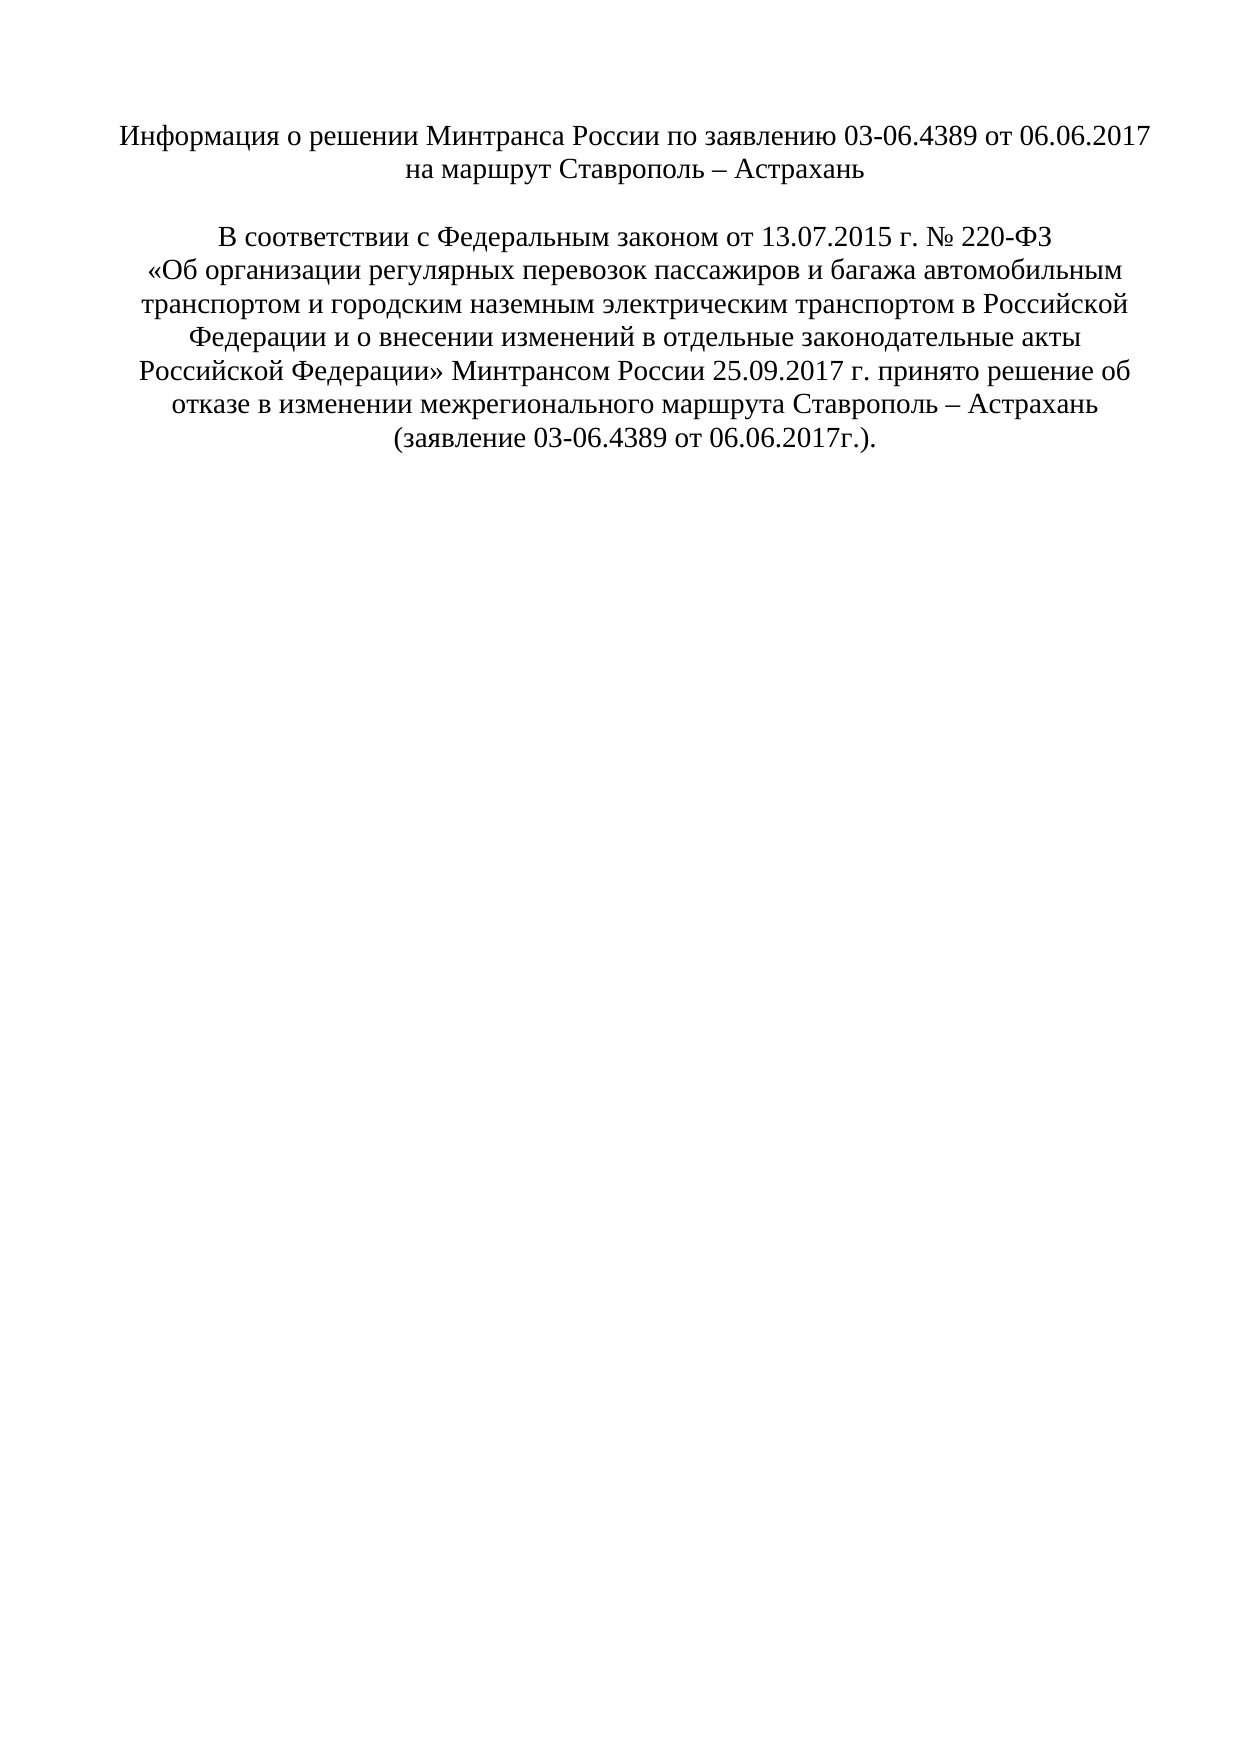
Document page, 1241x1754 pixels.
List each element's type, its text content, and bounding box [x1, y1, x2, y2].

text Информация о решении Минтранса России по заявлению 03-06.4389 от 06.06.2017 на маршрут Ставрополь – Астрахань [118, 118, 1152, 185]
text В соответствии с Федеральным законом от 13.07.2015 г. № 220-ФЗ «Об организации регулярных перевозок пассажиров и багажа автомобильным транспортом и городским наземным электрическим транспортом в Российской Федерации и о внесении изменений в отдельные законодательные акты Российской Федерации» Минтрансом России 25.09.2017 г. принято решение об отказе в изменении межрегионального маршрута Ставрополь – Астрахань (заявление 03-06.4389 от 06.06.2017г.). [118, 219, 1152, 453]
